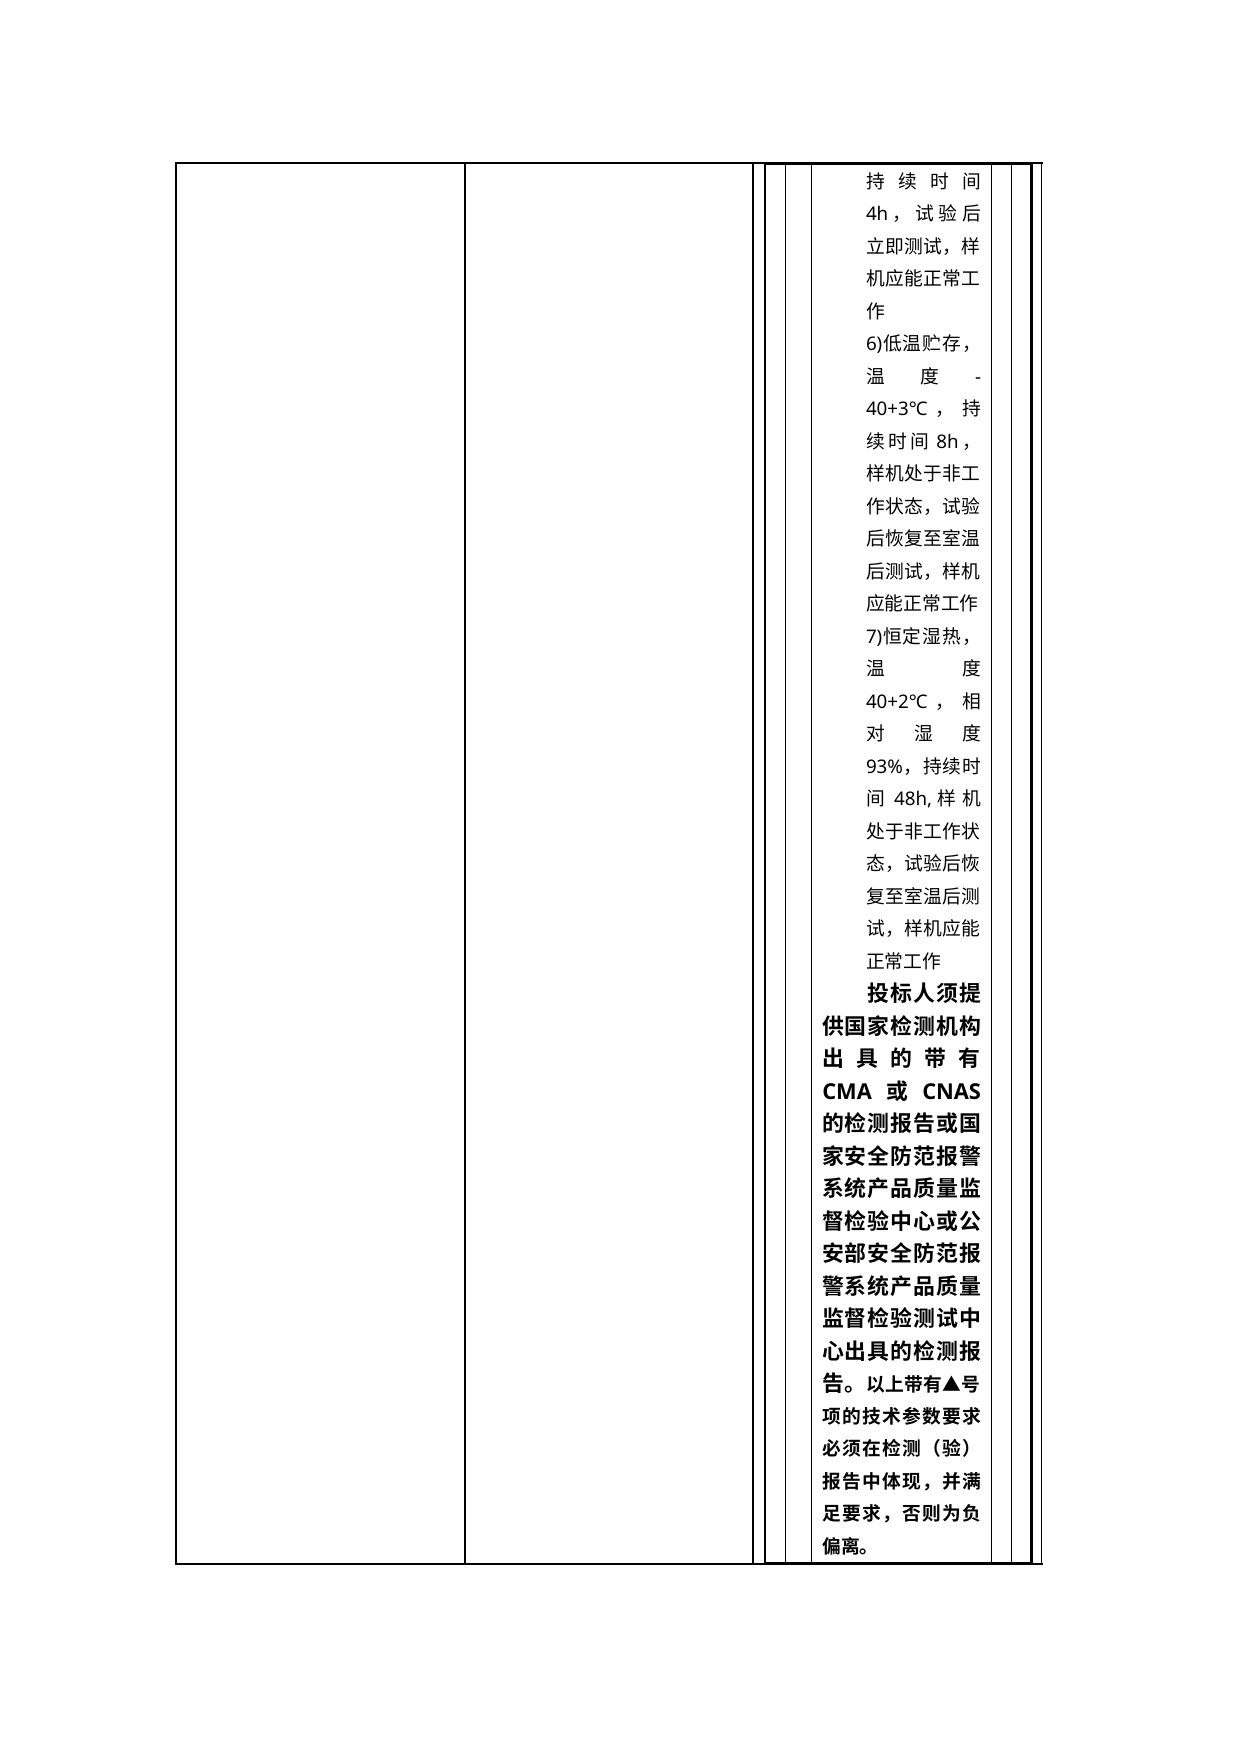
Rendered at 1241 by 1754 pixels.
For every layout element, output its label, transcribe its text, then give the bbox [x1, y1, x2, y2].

table_cell 1 [177, 164, 464, 1563]
table_cell [812, 165, 991, 1562]
table_cell [754, 164, 764, 1563]
table_cell [1012, 165, 1030, 1562]
table_cell [766, 165, 785, 1562]
table_cell [466, 164, 752, 1563]
table_cell [992, 165, 1011, 1562]
table_cell [786, 165, 811, 1562]
table_cell [1033, 164, 1041, 1563]
